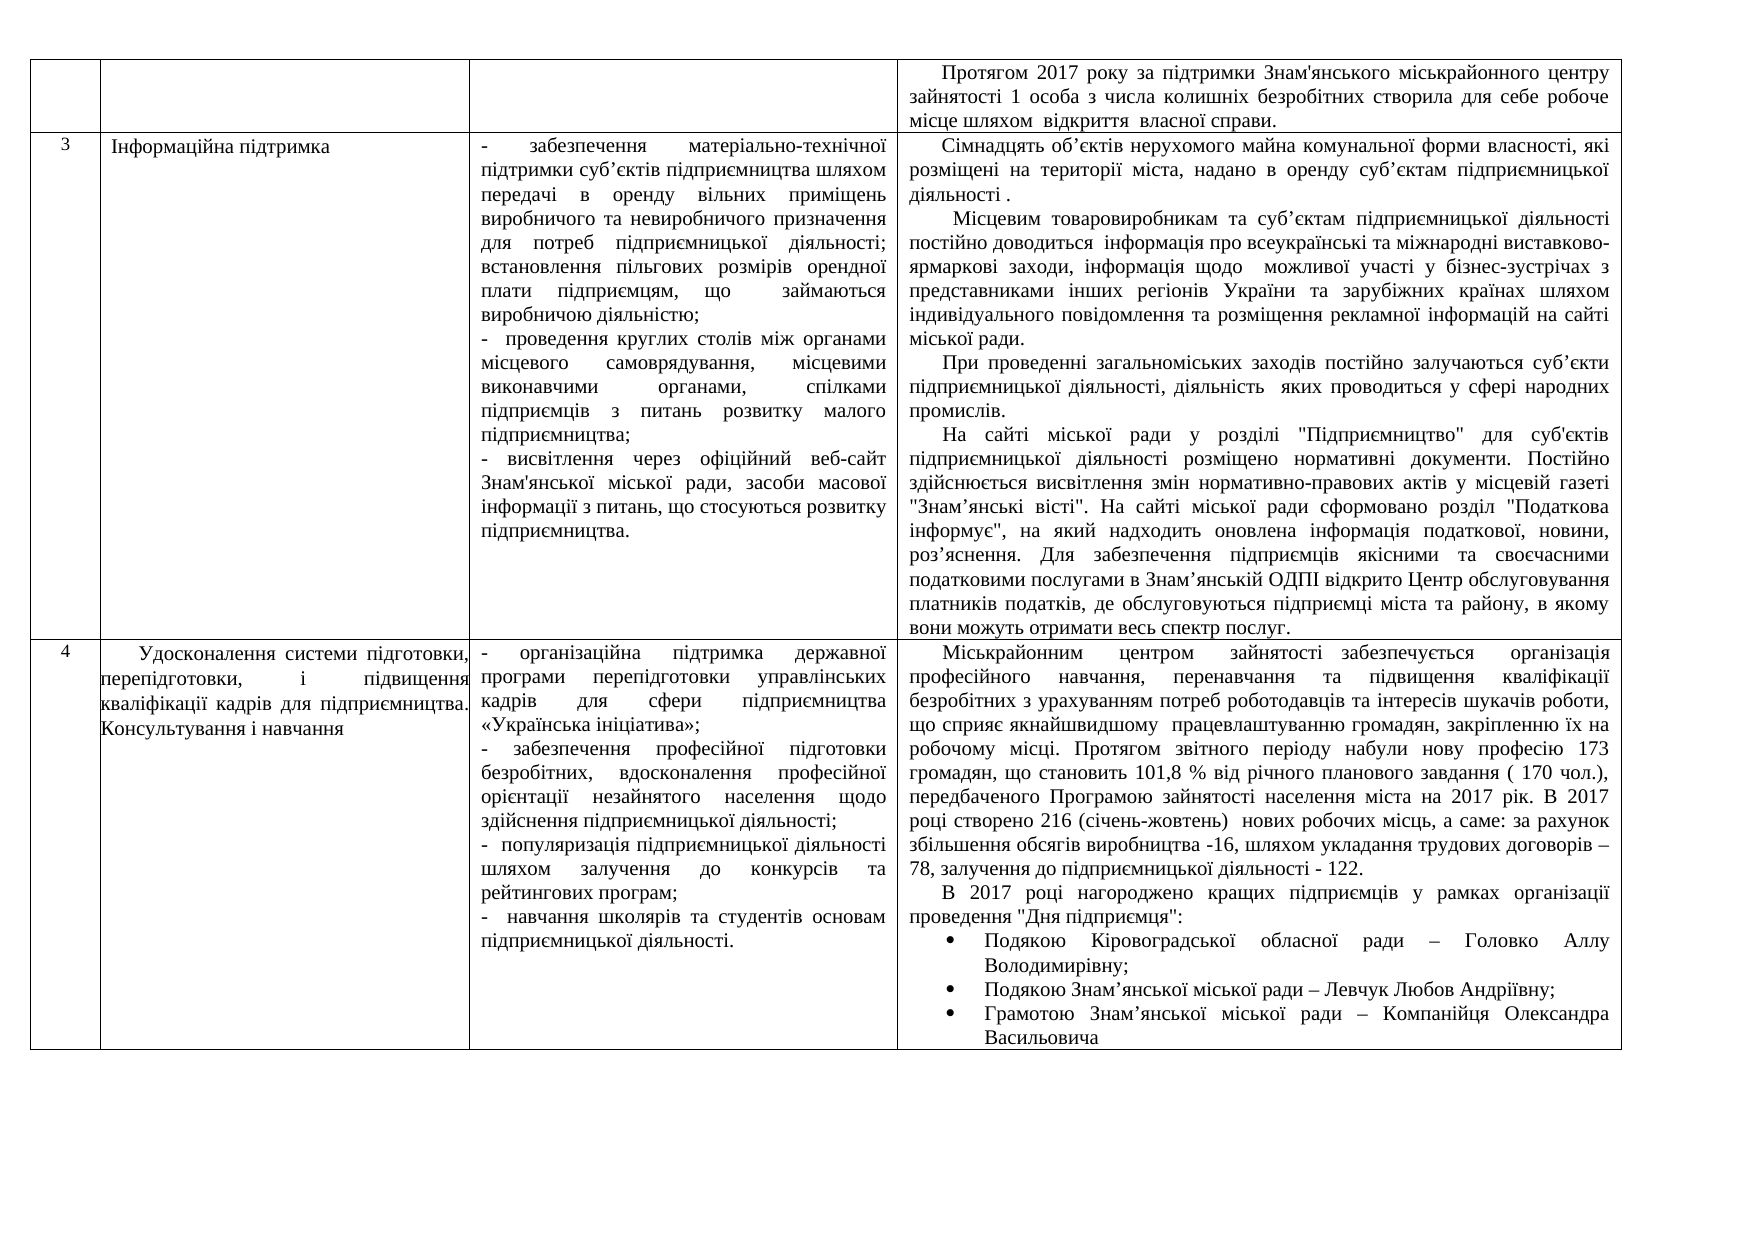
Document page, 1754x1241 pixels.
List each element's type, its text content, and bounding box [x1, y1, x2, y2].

table_cell Удосконалення системи підготовки, перепідготовки, і підвищення кваліфікації кадрів для підприємництва. Консультування і навчання [101, 640, 469, 1049]
table_cell 2 [31, 60, 100, 132]
table_cell 4 [31, 640, 100, 1049]
table_cell Сімнадцять об’єктів нерухомого майна комунальної форми власності, які розміщені на території міста, надано в оренду суб’єктам підприємницької діяльності . Місцевим товаровиробникам та суб’єктам підприємницької діяльності постійно доводиться інформація про всеукраїнські та міжнародні виставково-ярмаркові заходи, інформація щодо можливої участі у бізнес-зустрічах з представниками інших регіонів України та зарубіжних країнах шляхом індивідуального повідомлення та розміщення рекламної інформацій на сайті міської ради. При проведенні загальноміських заходів постійно залучаються суб’єкти підприємницької діяльності, діяльність яких проводиться у сфері народних промислів. На сайті міської ради у розділі "Підприємництво" для суб'єктів підприємницької діяльності розміщено нормативні документи. Постійно здійснюється висвітлення змін нормативно-правових актів у місцевій газеті "Знам’янські вісті". На сайті міської ради сформовано розділ "Податкова інформує", на який надходить оновлена інформація податкової, новини, роз’яснення. Для забезпечення підприємців якісними та своєчасними податковими послугами в Знам’янській ОДПІ відкрито Центр обслуговування платників податків, де обслуговуються підприємці міста та району, в якому вони можуть отримати весь спектр послуг. [898, 133, 1621, 639]
table_cell - організаційна підтримка державної програми перепідготовки управлінських кадрів для сфери підприємництва «Українська ініціатива»; - забезпечення професійної підготовки безробітних, вдосконалення професійної орієнтації незайнятого населення щодо здійснення підприємницької діяльності; - популяризація підприємницької діяльності шляхом залучення до конкурсів та рейтингових програм; - навчання школярів та студентів основам підприємницької діяльності. [470, 640, 897, 1049]
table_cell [470, 60, 897, 132]
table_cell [101, 60, 469, 132]
table_cell Міськрайонним центром зайнятості забезпечується організація професійного навчання, перенавчання та підвищення кваліфікації безробітних з урахуванням потреб роботодавців та інтересів шукачів роботи, що сприяє якнайшвидшому працевлаштуванню громадян, закріпленню їх на робочому місці. Протягом звітного періоду набули нову професію 173 громадян, що становить 101,8 % від річного планового завдання ( 170 чол.), передбаченого Програмою зайнятості населення міста на 2017 рік. В 2017 році створено 216 (січень-жовтень) нових робочих місць, а саме: за рахунок збільшення обсягів виробництва -16, шляхом укладання трудових договорів – 78, залучення до підприємницької діяльності - 122. В 2017 році нагороджено кращих підприємців у рамках організації проведення "Дня підприємця": Подякою Кіровоградської обласної ради – Головко Аллу Володимирівну; Подякою Знам’янської міської ради – Левчук Любов Андріївну; Грамотою Знам’янської міської ради – Компанійця Олександра Васильовича [898, 640, 1621, 1049]
table_cell - забезпечення матеріально-технічної підтримки суб’єктів підприємництва шляхом передачі в оренду вільних приміщень виробничого та невиробничого призначення для потреб підприємницької діяльності; встановлення пільгових розмірів орендної плати підприємцям, що займаються виробничою діяльністю; - проведення круглих столів між органами місцевого самоврядування, місцевими виконавчими органами, спілками підприємців з питань розвитку малого підприємництва; - висвітлення через офіційний веб-сайт Знам'янської міської ради, засоби масової інформації з питань, що стосуються розвитку підприємництва. [470, 133, 897, 639]
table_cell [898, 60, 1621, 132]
table_cell Інформаційна підтримка [101, 133, 469, 639]
table_cell 3 [31, 133, 100, 639]
